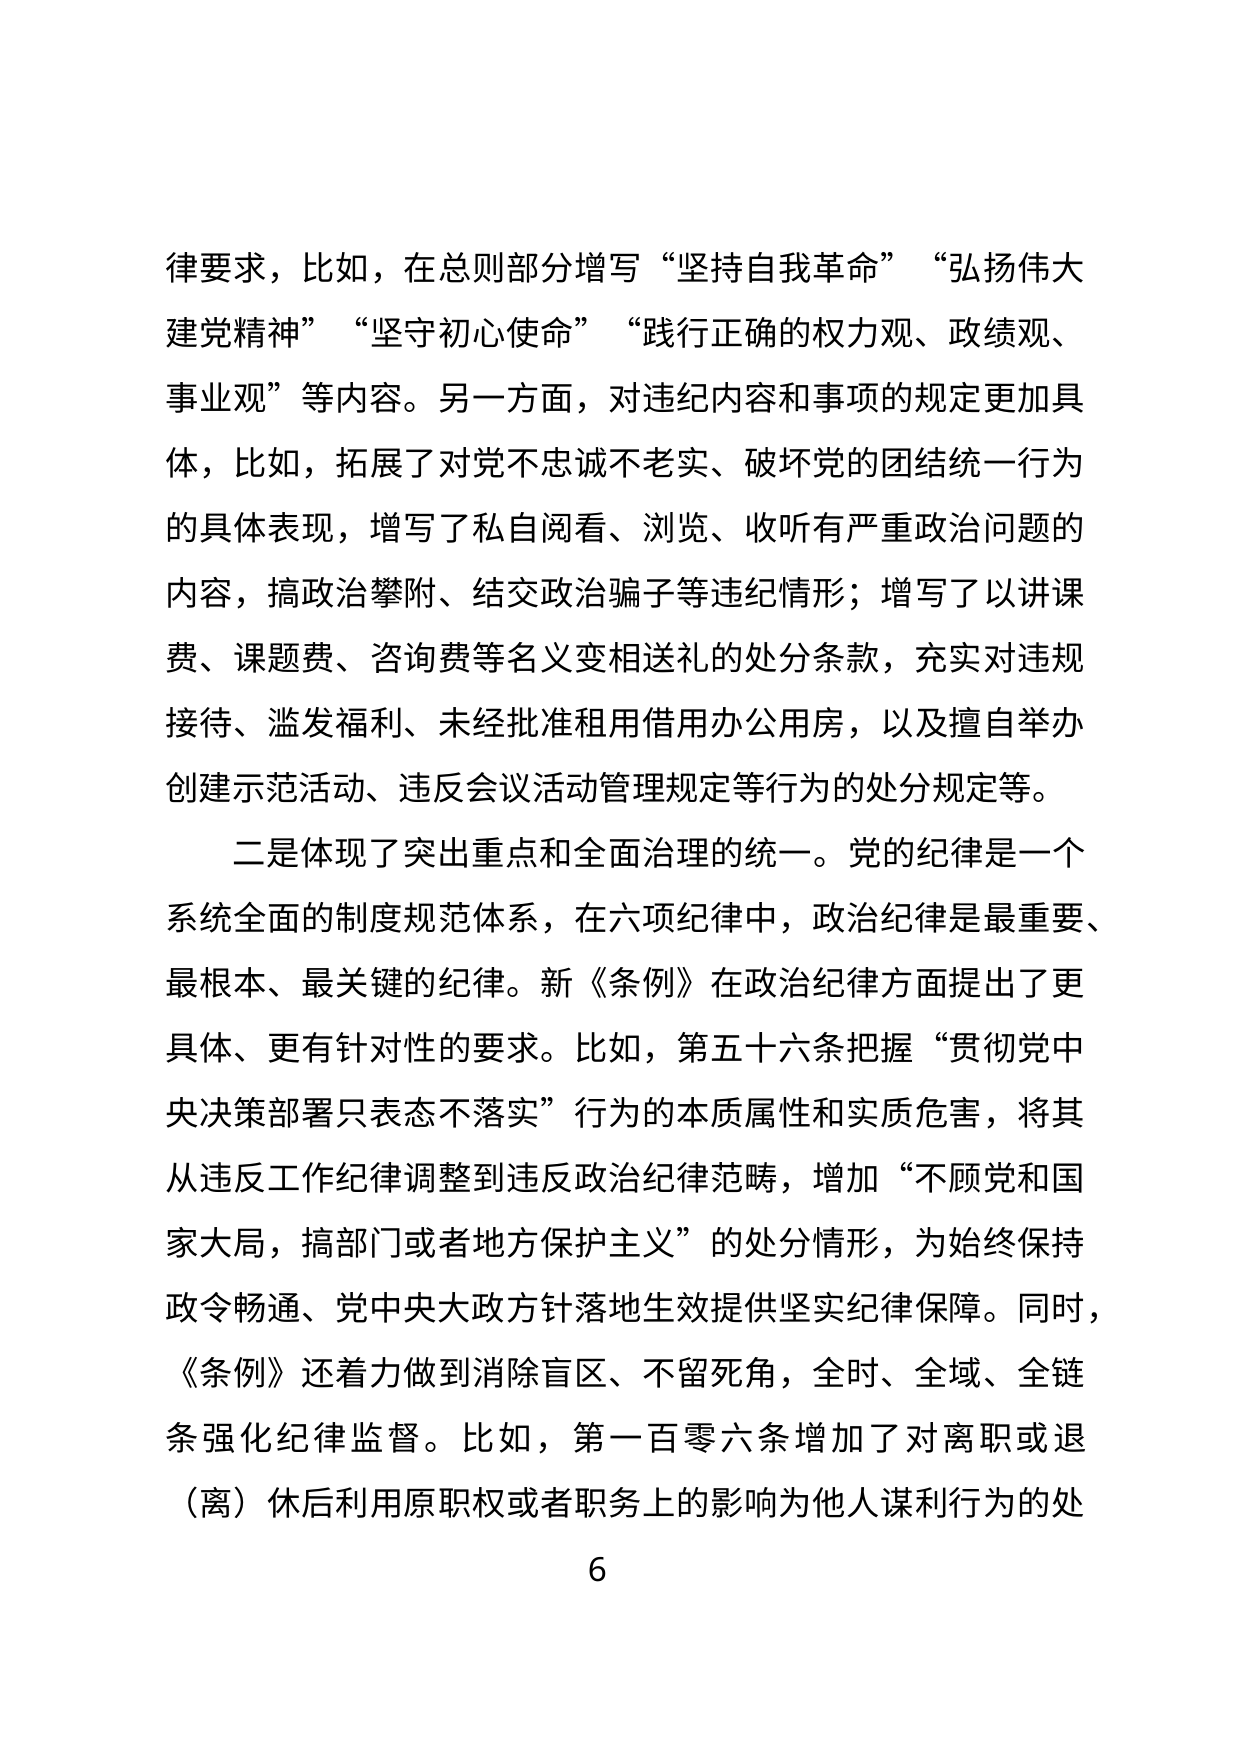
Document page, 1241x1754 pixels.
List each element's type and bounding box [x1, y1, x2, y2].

text [165, 818, 1087, 1533]
text [165, 233, 1087, 818]
